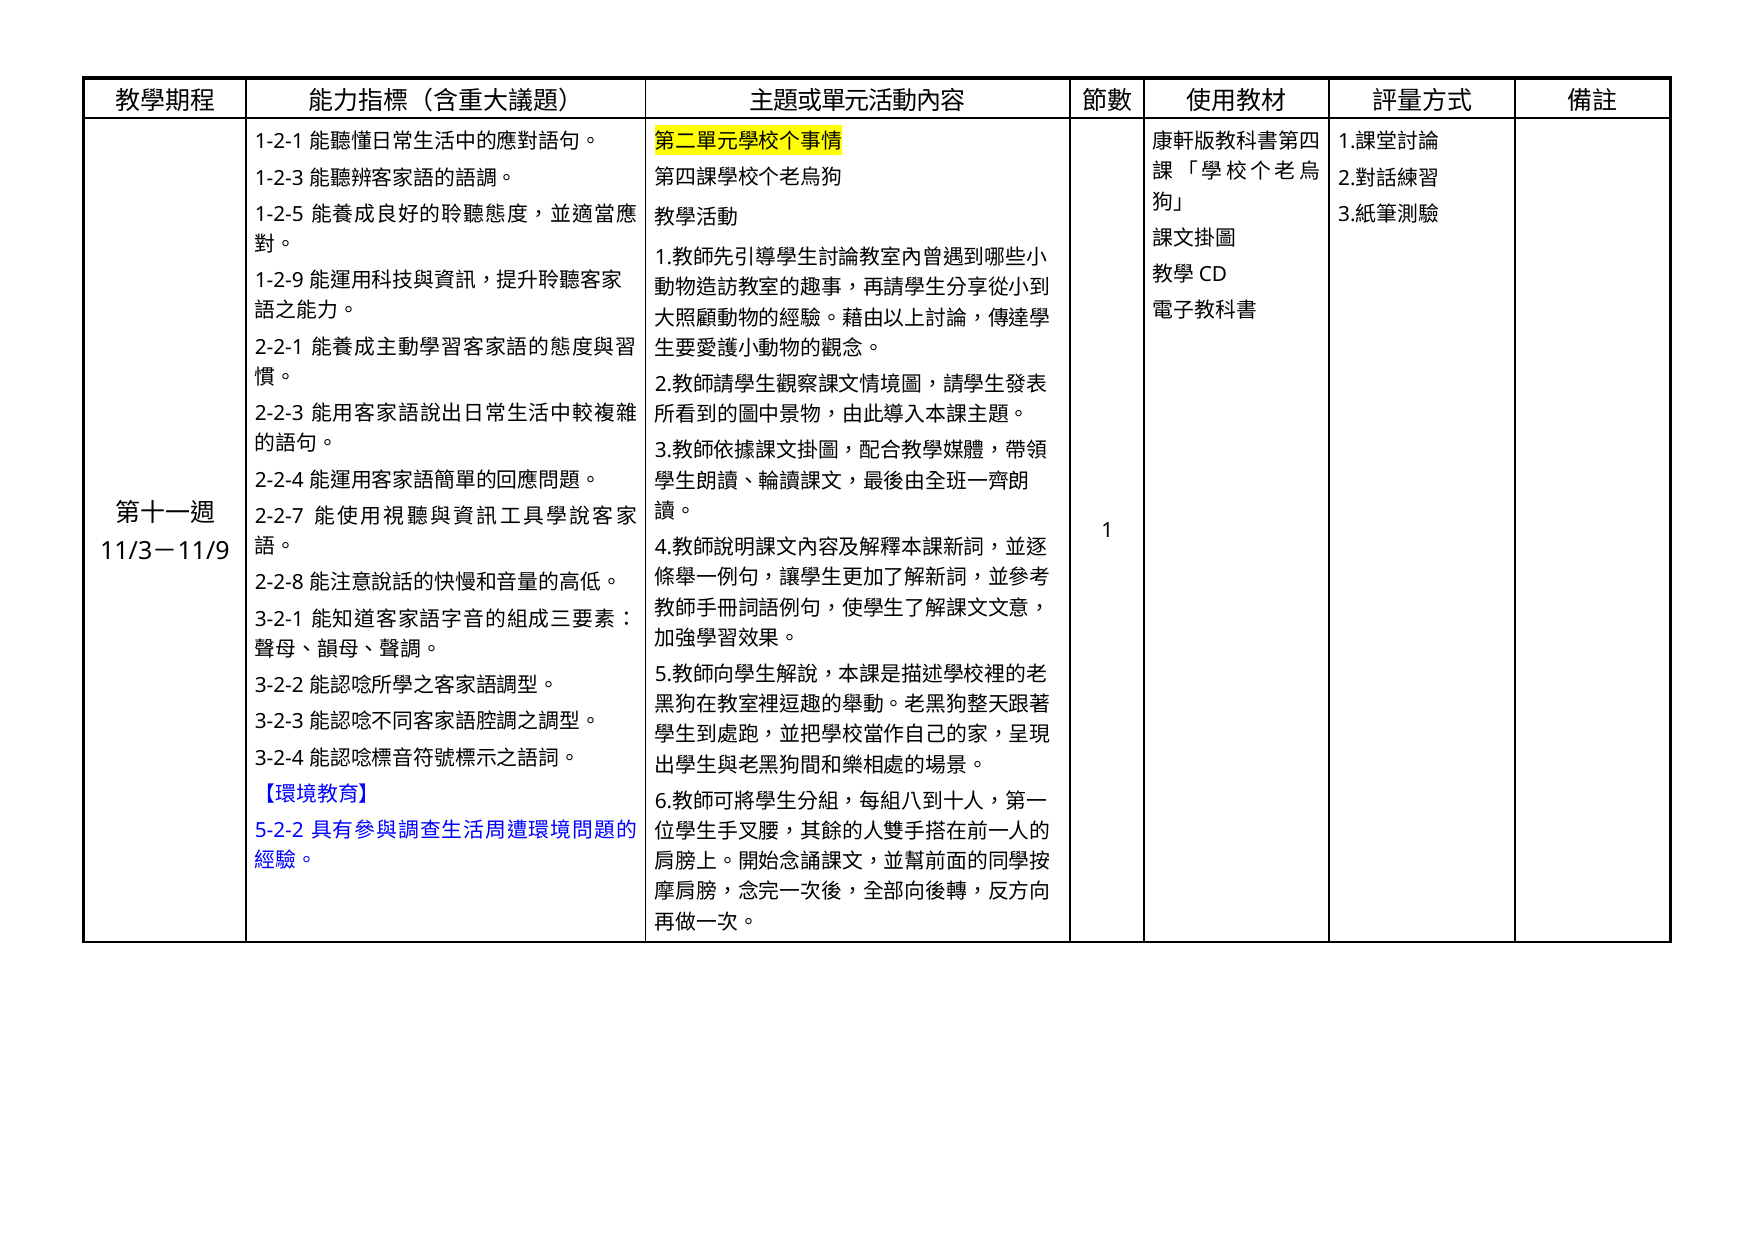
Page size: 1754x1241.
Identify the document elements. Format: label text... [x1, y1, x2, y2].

table_header 評量方式 [1330, 80, 1514, 117]
table_cell 第十一週 11/3－11/9 [85, 119, 245, 941]
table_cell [247, 119, 645, 941]
table_cell 1.課堂討論 2.對話練習 3.紙筆測驗 [1330, 119, 1514, 941]
table_header 主題或單元活動內容 [646, 80, 1069, 117]
table_header 能力指標（含重大議題） [247, 80, 645, 117]
table_cell [1516, 119, 1669, 941]
table_header 備註 [1516, 80, 1669, 117]
table_header 教學期程 [85, 80, 245, 117]
table_cell 1 [1071, 119, 1143, 941]
table_header 使用教材 [1145, 80, 1328, 117]
table_cell 第二單元學校个事情 第四課學校个老烏狗 教學活動 1.教師先引導學生討論教室內曾遇到哪些小動物造訪教室的趣事，再請學生分享從小到大照顧動物的經驗。藉由以上討論，傳達學生要愛護小動物的觀念。 2.教師請學生觀察課文情境圖，請學生發表所看到的圖中景物，由此導入本課主題。 3.教師依據課文掛圖，配合教學媒體，帶領學生朗讀、輪讀課文，最後由全班一齊朗讀。 4.教師說明課文內容及解釋本課新詞，並逐條舉一例句，讓學生更加了解新詞，並參考教師手冊詞語例句，使學生了解課文文意，加強學習效果。 5.教師向學生解說，本課是描述學校裡的老黑狗在教室裡逗趣的舉動。老黑狗整天跟著學生到處跑，並把學校當作自己的家，呈現出學生與老黑狗間和樂相處的場景。 6.教師可將學生分組，每組八到十人，第一位學生手叉腰，其餘的人雙手搭在前一人的肩膀上。開始念誦課文，並幫前面的同學按摩肩膀，念完一次後，全部向後轉，反方向再做一次。 [646, 119, 1069, 941]
table_cell 康軒版教科書第四課「學校个老烏狗」 課文掛圖 教學CD 電子教科書 [1145, 119, 1328, 941]
table_header 節數 [1071, 80, 1143, 117]
